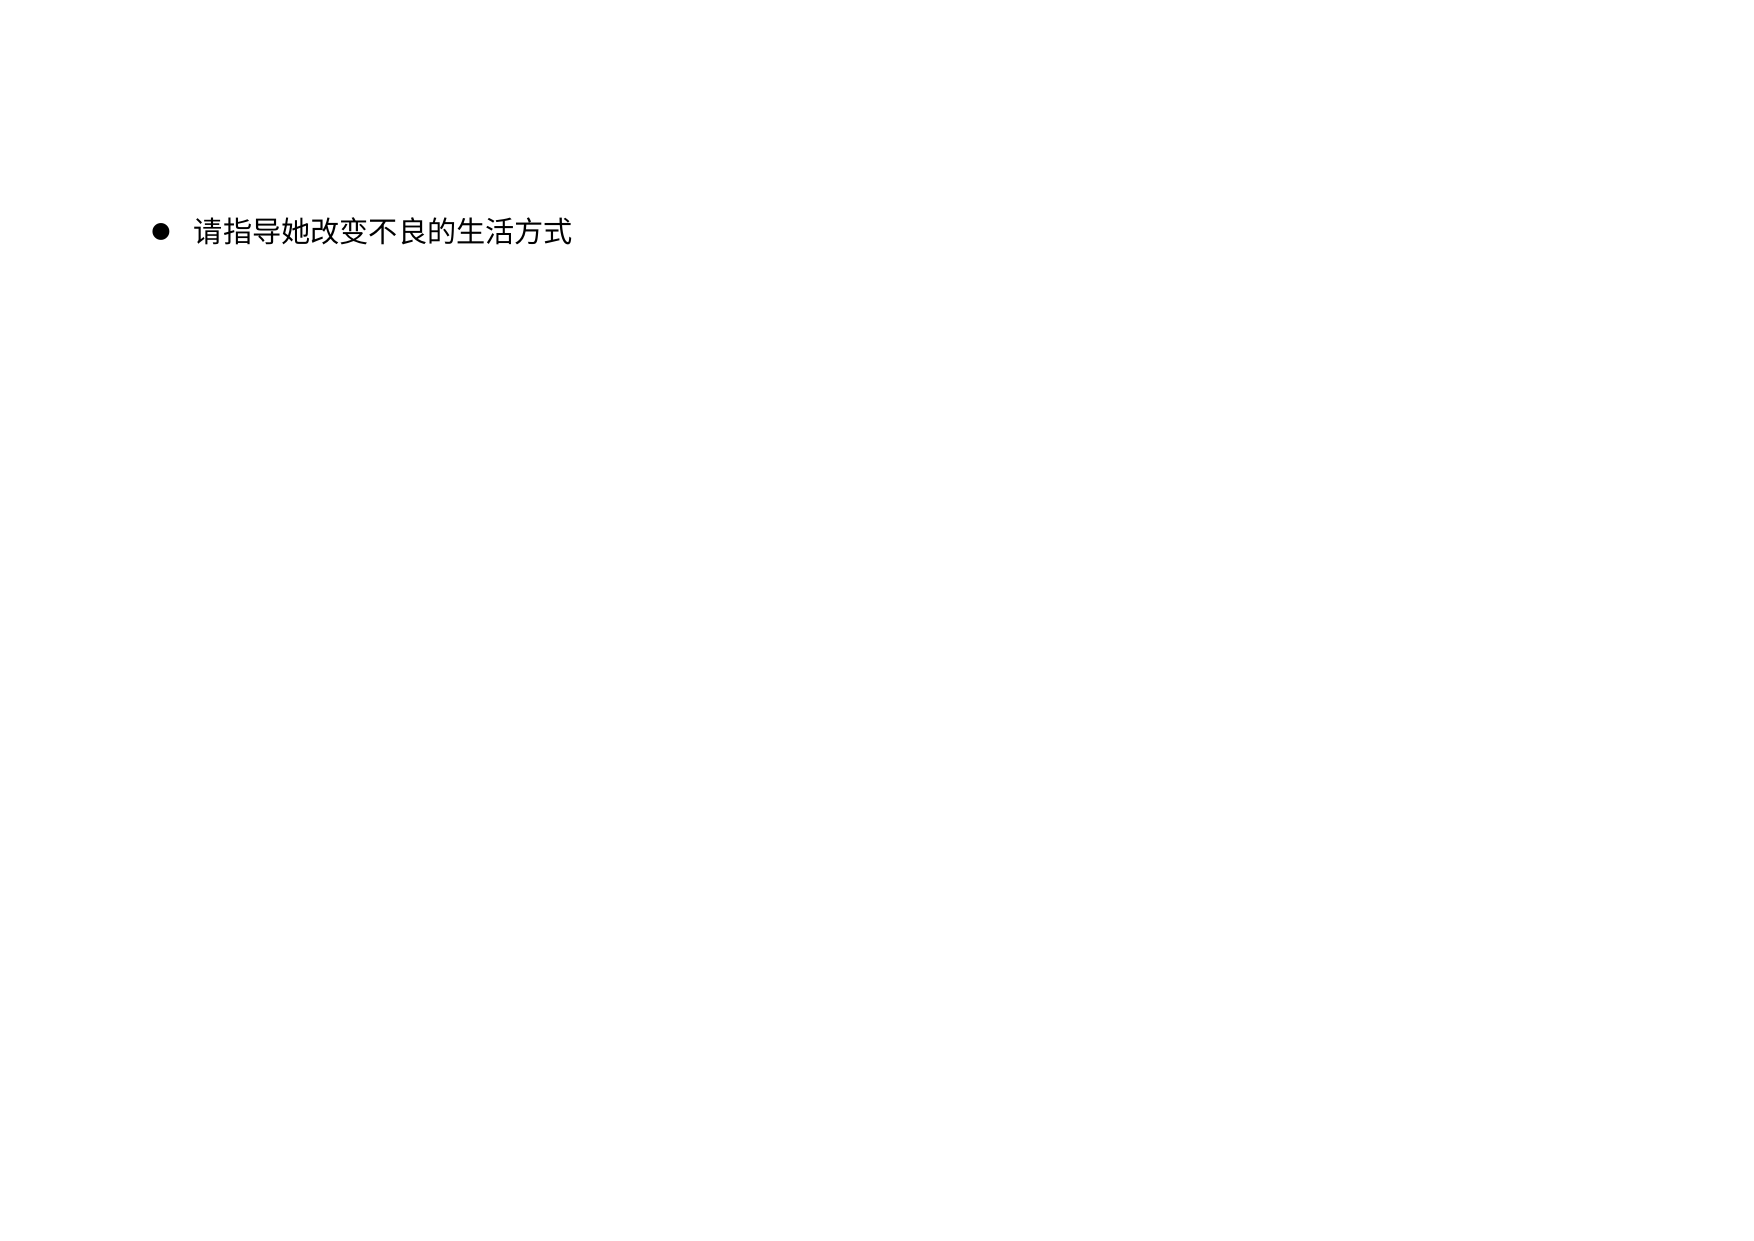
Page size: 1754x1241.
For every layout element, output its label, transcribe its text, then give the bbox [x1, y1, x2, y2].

list 请指导她改变不良的生活方式 [150, 198, 1604, 263]
